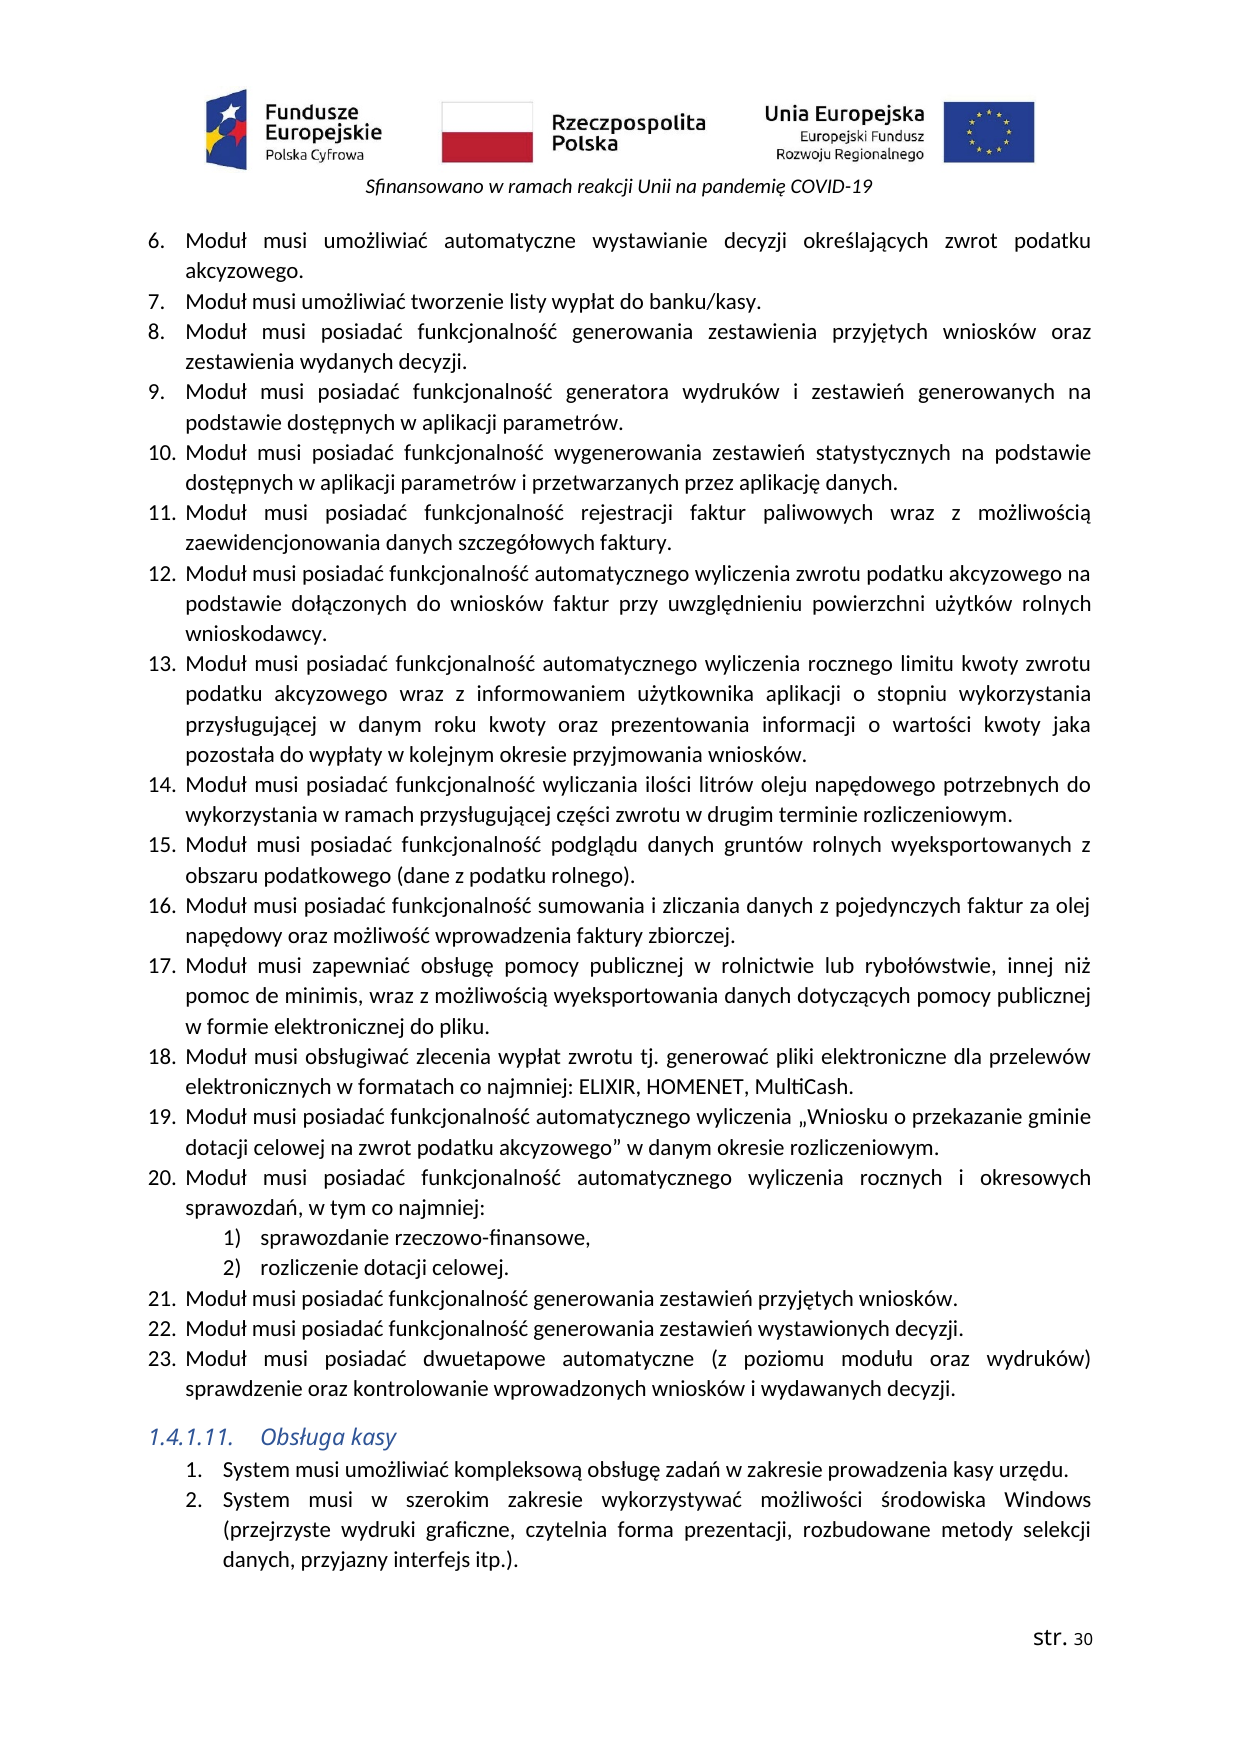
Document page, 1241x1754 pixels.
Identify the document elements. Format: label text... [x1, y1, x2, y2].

list Moduł musi posiadać funkcjonalność automatycznego wyliczenia rocznych i okresowych sprawozdań, w tym co najmniej: [148, 1163, 1093, 1221]
list Moduł musi posiadać dwuetapowe automatyczne (z poziomu modułu oraz wydruków) sprawdzenie oraz kontrolowanie wprowadzonych wniosków i wydawanych decyzji. [148, 1344, 1093, 1402]
list Moduł musi posiadać funkcjonalność podglądu danych gruntów rolnych wyeksportowanych z obszaru podatkowego (dane z podatku rolnego). [148, 831, 1093, 889]
list System musi w szerokim zakresie wykorzystywać możliwości środowiska Windows (przejrzyste wydruki graficzne, czytelnia forma prezentacji, rozbudowane metody selekcji danych, przyjazny interfejs itp.). [185, 1485, 1093, 1574]
list Moduł musi obsługiwać zlecenia wypłat zwrotu tj. generować pliki elektroniczne dla przelewów elektronicznych w formatach co najmniej: ELIXIR, HOMENET, MultiCash. [148, 1042, 1093, 1100]
list Moduł musi posiadać funkcjonalność rejestracji faktur paliwowych wraz z możliwością zaewidencjonowania danych szczegółowych faktury. [148, 498, 1093, 557]
list Moduł musi posiadać funkcjonalność wyliczania ilości litrów oleju napędowego potrzebnych do wykorzystania w ramach przysługującej części zwrotu w drugim terminie rozliczeniowym. [148, 770, 1093, 828]
list Moduł musi posiadać funkcjonalność wygenerowania zestawień statystycznych na podstawie dostępnych w aplikacji parametrów i przetwarzanych przez aplikację danych. [148, 438, 1093, 496]
subtitle Obsługa kasy [148, 1421, 1093, 1452]
list Moduł musi umożliwiać automatyczne wystawianie decyzji określających zwrot podatku akcyzowego. [148, 226, 1093, 285]
picture [203, 86, 1037, 173]
list Moduł musi posiadać funkcjonalność sumowania i zliczania danych z pojedynczych faktur za olej napędowy oraz możliwość wprowadzenia faktury zbiorczej. [148, 891, 1093, 949]
list sprawozdanie rzeczowo-finansowe, [223, 1223, 1093, 1251]
list rozliczenie dotacji celowej. [223, 1253, 1093, 1282]
list Moduł musi posiadać funkcjonalność generowania zestawienia przyjętych wniosków oraz zestawienia wydanych decyzji. [148, 317, 1093, 375]
list Moduł musi posiadać funkcjonalność automatycznego wyliczenia zwrotu podatku akcyzowego na podstawie dołączonych do wniosków faktur przy uwzględnieniu powierzchni użytków rolnych wnioskodawcy. [148, 559, 1093, 647]
list System musi umożliwiać kompleksową obsługę zadań w zakresie prowadzenia kasy urzędu. [185, 1455, 1093, 1483]
list Moduł musi zapewniać obsługę pomocy publicznej w rolnictwie lub rybołówstwie, innej niż pomoc de minimis, wraz z możliwością wyeksportowania danych dotyczących pomocy publicznej w formie elektronicznej do pliku. [148, 951, 1093, 1040]
list Moduł musi posiadać funkcjonalność automatycznego wyliczenia rocznego limitu kwoty zwrotu podatku akcyzowego wraz z informowaniem użytkownika aplikacji o stopniu wykorzystania przysługującej w danym roku kwoty oraz prezentowania informacji o wartości kwoty jaka pozostała do wypłaty w kolejnym okresie przyjmowania wniosków. [148, 649, 1093, 768]
list Moduł musi posiadać funkcjonalność generatora wydruków i zestawień generowanych na podstawie dostępnych w aplikacji parametrów. [148, 377, 1093, 436]
list Moduł musi posiadać funkcjonalność generowania zestawień wystawionych decyzji. [148, 1314, 1093, 1342]
list Moduł musi umożliwiać tworzenie listy wypłat do banku/kasy. [148, 287, 1093, 315]
list Moduł musi posiadać funkcjonalność generowania zestawień przyjętych wniosków. [148, 1284, 1093, 1312]
list Moduł musi posiadać funkcjonalność automatycznego wyliczenia „Wniosku o przekazanie gminie dotacji celowej na zwrot podatku akcyzowego” w danym okresie rozliczeniowym. [148, 1102, 1093, 1161]
